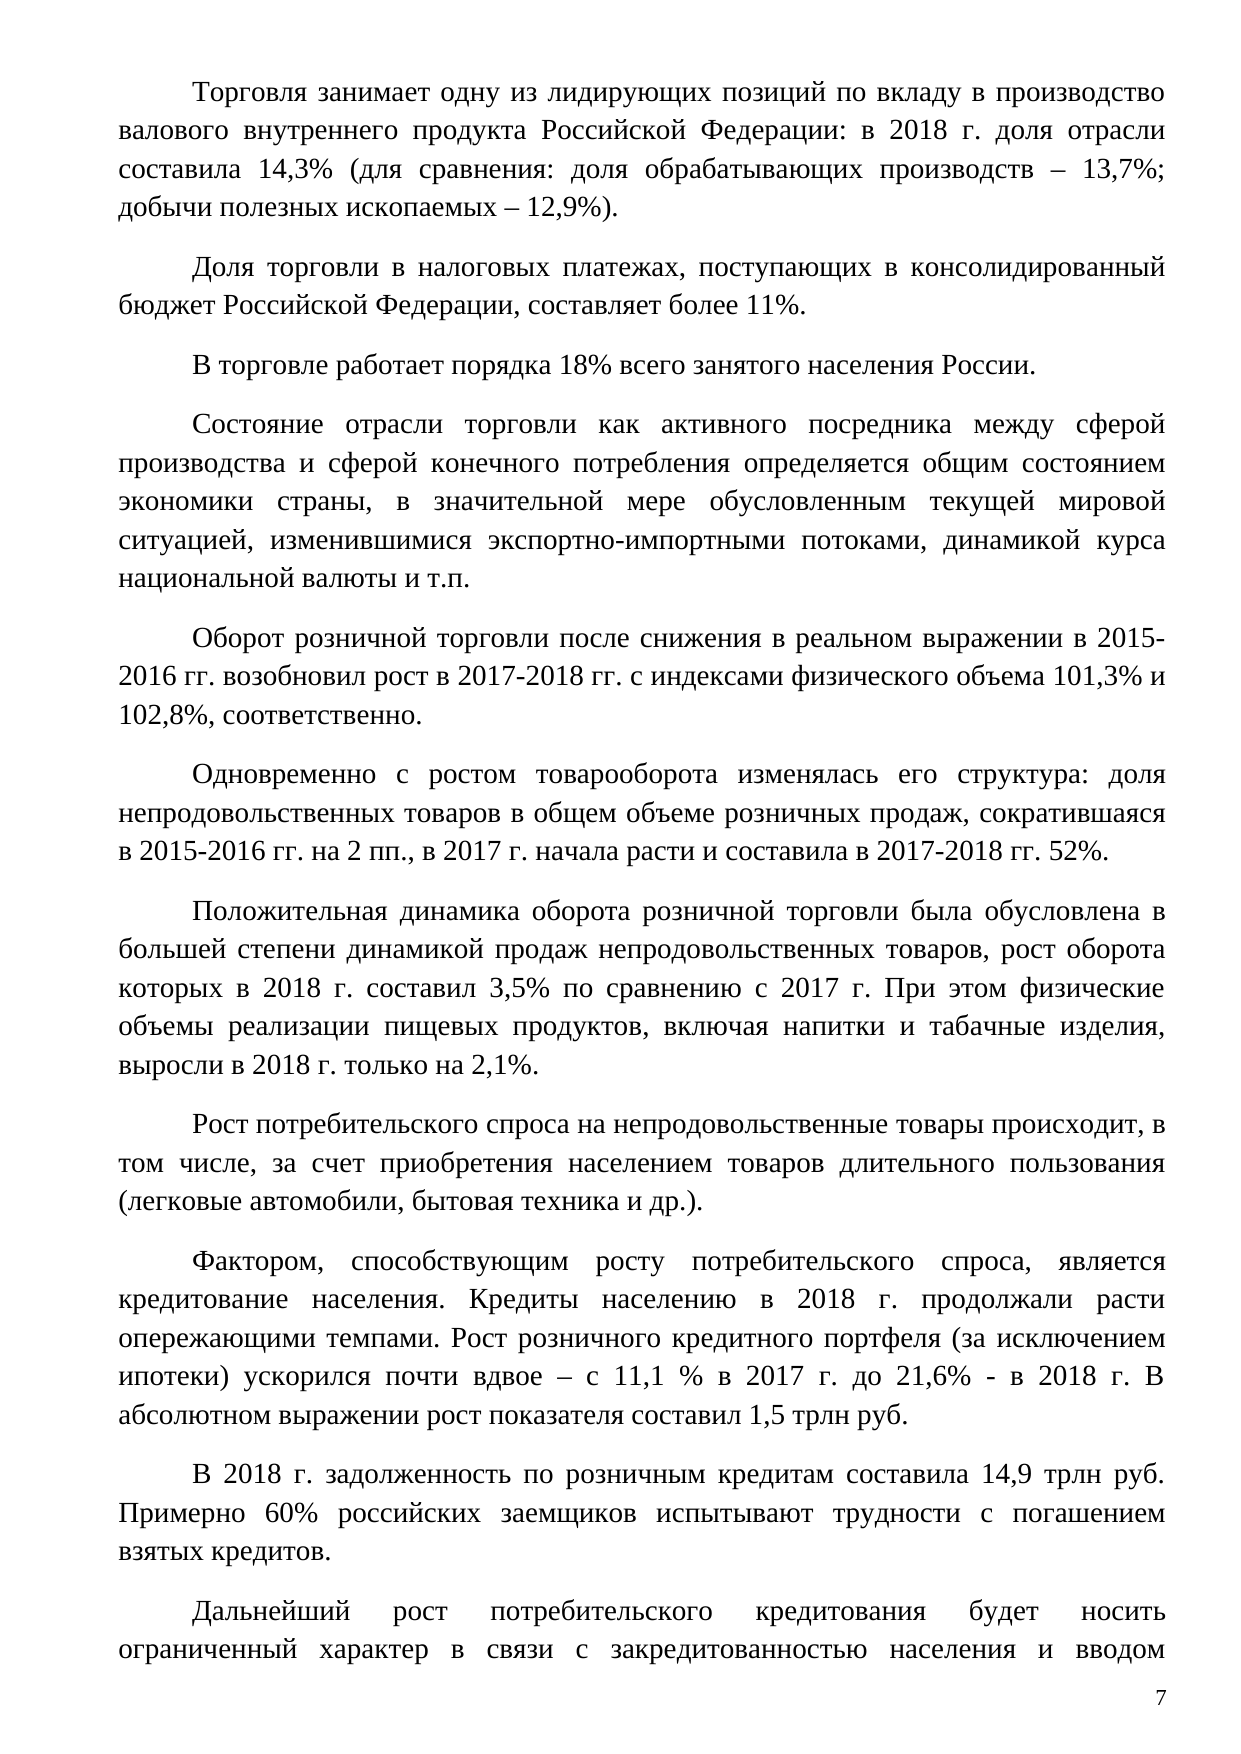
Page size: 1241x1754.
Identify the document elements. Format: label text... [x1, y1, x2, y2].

text Одновременно с ростом товарооборота изменялась его структура: доля непродовольственных товаров в общем объеме розничных продаж, сократившаяся в 2015-2016 гг. на 2 пп., в 2017 г. начала расти и составила в 2017-2018 гг. 52%. [118, 756, 1167, 867]
text Торговля занимает одну из лидирующих позиций по вкладу в производство валового внутреннего продукта Российской Федерации: в 2018 г. доля отрасли составила 14,3% (для сравнения: доля обрабатывающих производств – 13,7%; добычи полезных ископаемых – 12,9%). [118, 74, 1167, 223]
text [118, 1593, 1167, 1665]
text В торговле работает порядка 18% всего занятого населения России. [118, 347, 1167, 380]
text Доля торговли в налоговых платежах, поступающих в консолидированный бюджет Российской Федерации, составляет более 11%. [118, 249, 1167, 321]
text Фактором, способствующим росту потребительского спроса, является кредитование населения. Кредиты населению в 2018 г. продолжали расти опережающими темпами. Рост розничного кредитного портфеля (за исключением ипотеки) ускорился почти вдвое – с 11,1 % в 2017 г. до 21,6% - в 2018 г. В абсолютном выражении рост показателя составил 1,5 трлн руб. [118, 1243, 1167, 1430]
text Положительная динамика оборота розничной торговли была обусловлена в большей степени динамикой продаж непродовольственных товаров, рост оборота которых в 2018 г. составил 3,5% по сравнению с 2017 г. При этом физические объемы реализации пищевых продуктов, включая напитки и табачные изделия, выросли в 2018 г. только на 2,1%. [118, 893, 1167, 1080]
text Оборот розничной торговли после снижения в реальном выражении в 2015-2016 гг. возобновил рост в 2017-2018 гг. с индексами физического объема 101,3% и 102,8%, соответственно. [118, 620, 1167, 730]
text Состояние отрасли торговли как активного посредника между сферой производства и сферой конечного потребления определяется общим состоянием экономики страны, в значительной мере обусловленным текущей мировой ситуацией, изменившимися экспортно-импортными потоками, динамикой курса национальной валюты и т.п. [118, 406, 1167, 594]
text В 2018 г. задолженность по розничным кредитам составила 14,9 трлн руб. Примерно 60% российских заемщиков испытывают трудности с погашением взятых кредитов. [118, 1456, 1167, 1567]
text Рост потребительского спроса на непродовольственные товары происходит, в том числе, за счет приобретения населением товаров длительного пользования (легковые автомобили, бытовая техника и др.). [118, 1106, 1167, 1217]
